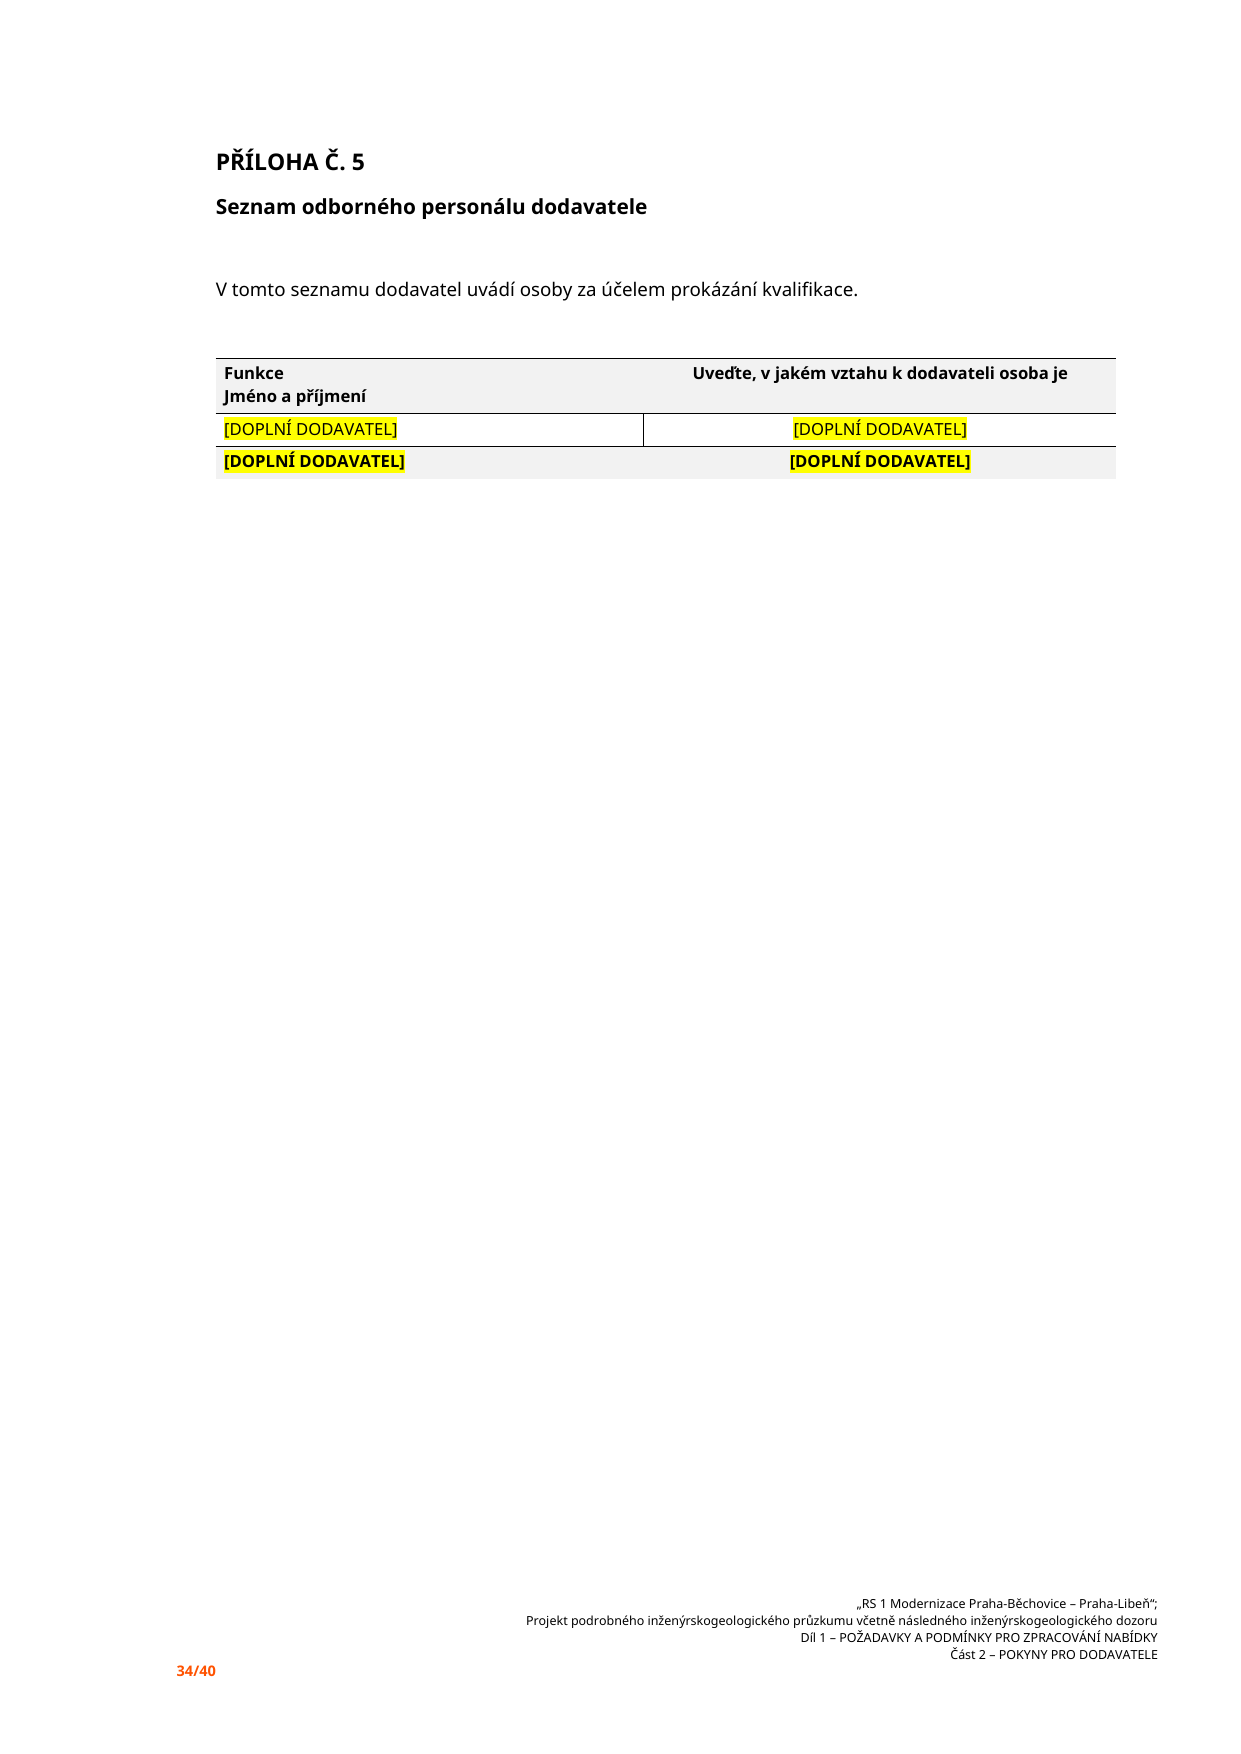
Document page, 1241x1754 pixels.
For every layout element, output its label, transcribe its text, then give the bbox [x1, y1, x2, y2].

table_cell [DOPLNÍ DODAVATEL] [644, 447, 1116, 479]
text Příloha č. 5 [216, 146, 1122, 177]
text V tomto seznamu dodavatel uvádí osoby za účelem prokázání kvalifikace. [216, 277, 1122, 302]
table_cell [DOPLNÍ DODAVATEL] [216, 414, 643, 446]
table_header Funkce Jméno a příjmení [216, 359, 644, 413]
table_header Uveďte, v jakém vztahu k dodavateli osoba je [644, 359, 1116, 413]
table_cell [DOPLNÍ DODAVATEL] [644, 414, 1116, 446]
text Seznam odborného personálu dodavatele [216, 192, 1122, 221]
table_cell [DOPLNÍ DODAVATEL] [216, 447, 644, 479]
